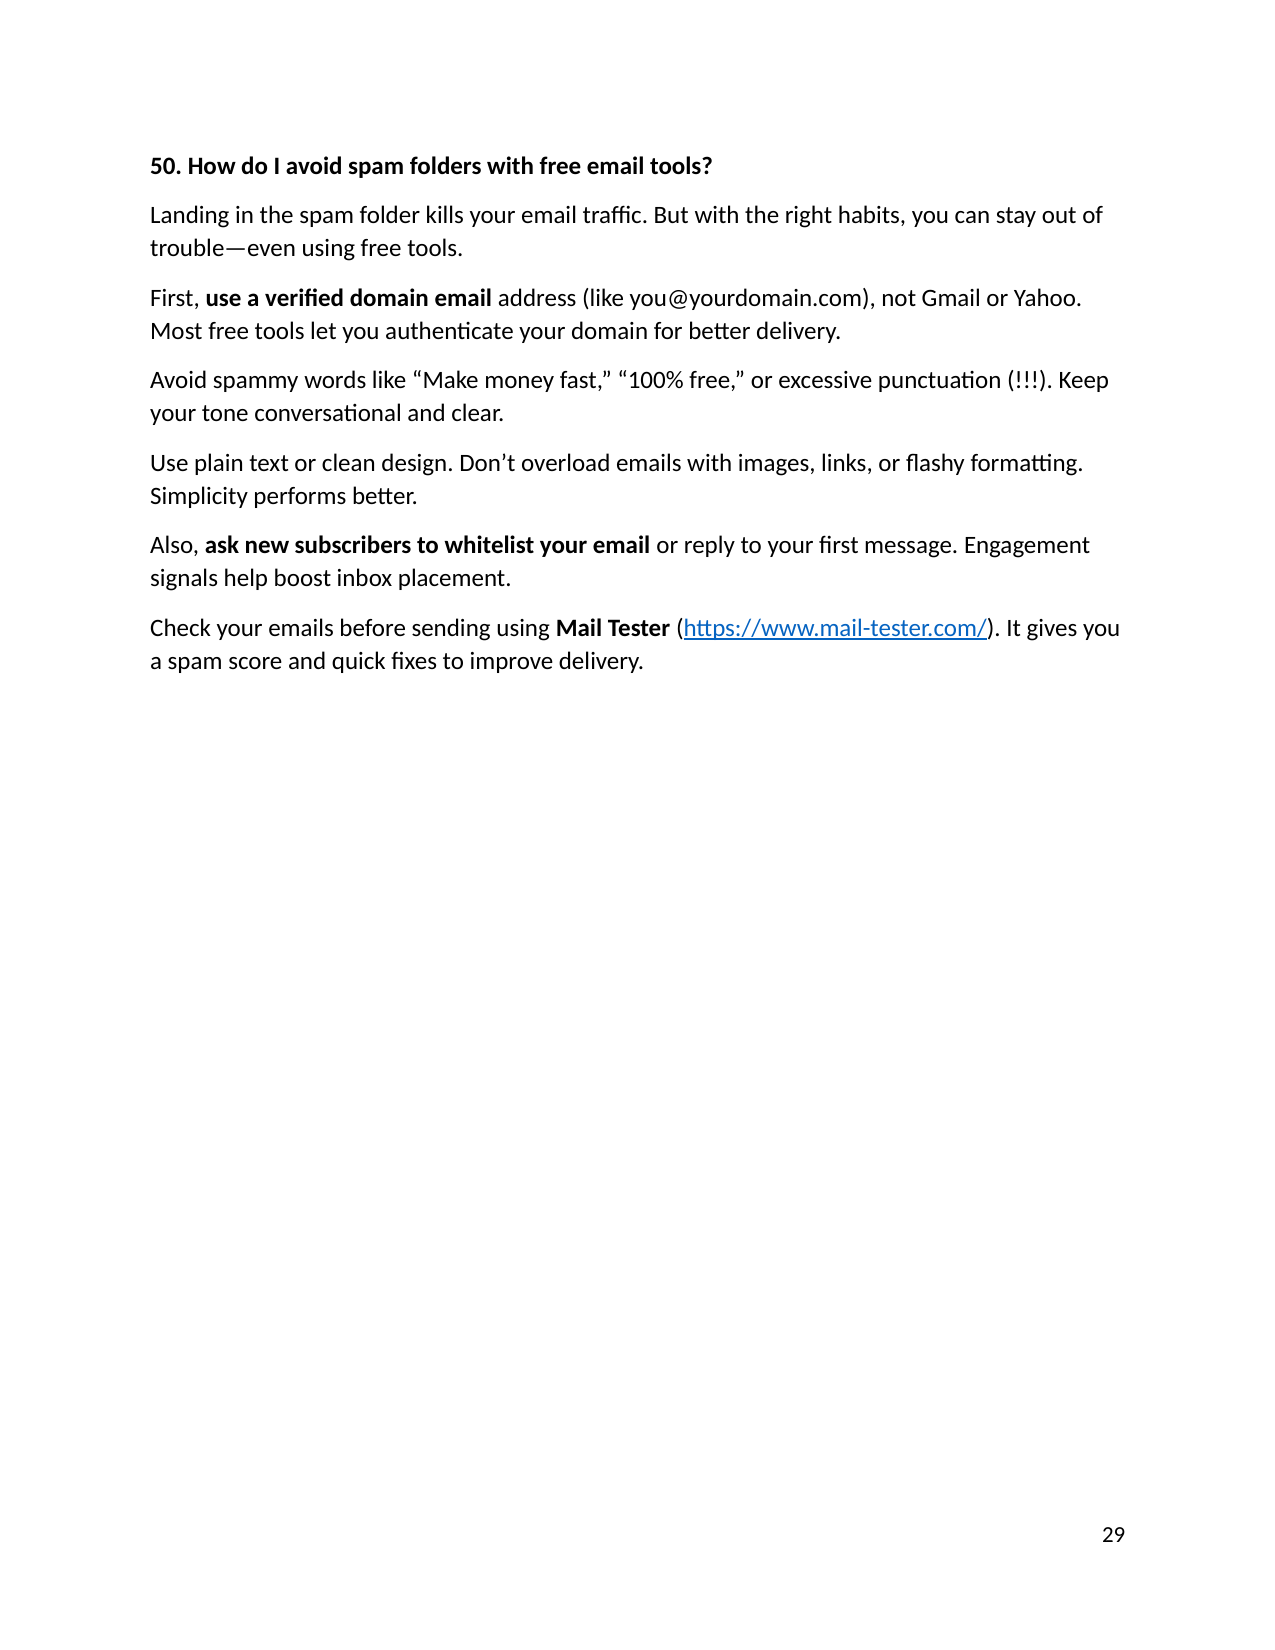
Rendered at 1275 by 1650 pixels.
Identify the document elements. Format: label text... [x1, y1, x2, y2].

text Avoid spammy words like “Make money fast,” “100% free,” or excessive punctuation (!!!). Keep your tone conversational and clear. [150, 364, 1125, 428]
text Check your emails before sending using Mail Tester (https://www.mail-tester.com/). It gives you a spam score and quick fixes to improve delivery. [150, 612, 1125, 676]
text 50. How do I avoid spam folders with free email tools? [150, 150, 1125, 181]
text Use plain text or clean design. Don’t overload emails with images, links, or flashy formatting. Simplicity performs better. [150, 447, 1125, 511]
text Also, ask new subscribers to whitelist your email or reply to your first message. Engagement signals help boost inbox placement. [150, 529, 1125, 593]
text Landing in the spam folder kills your email traffic. But with the right habits, you can stay out of trouble—even using free tools. [150, 199, 1125, 263]
text First, use a verified domain email address (like you@yourdomain.com), not Gmail or Yahoo. Most free tools let you authenticate your domain for better delivery. [150, 282, 1125, 346]
